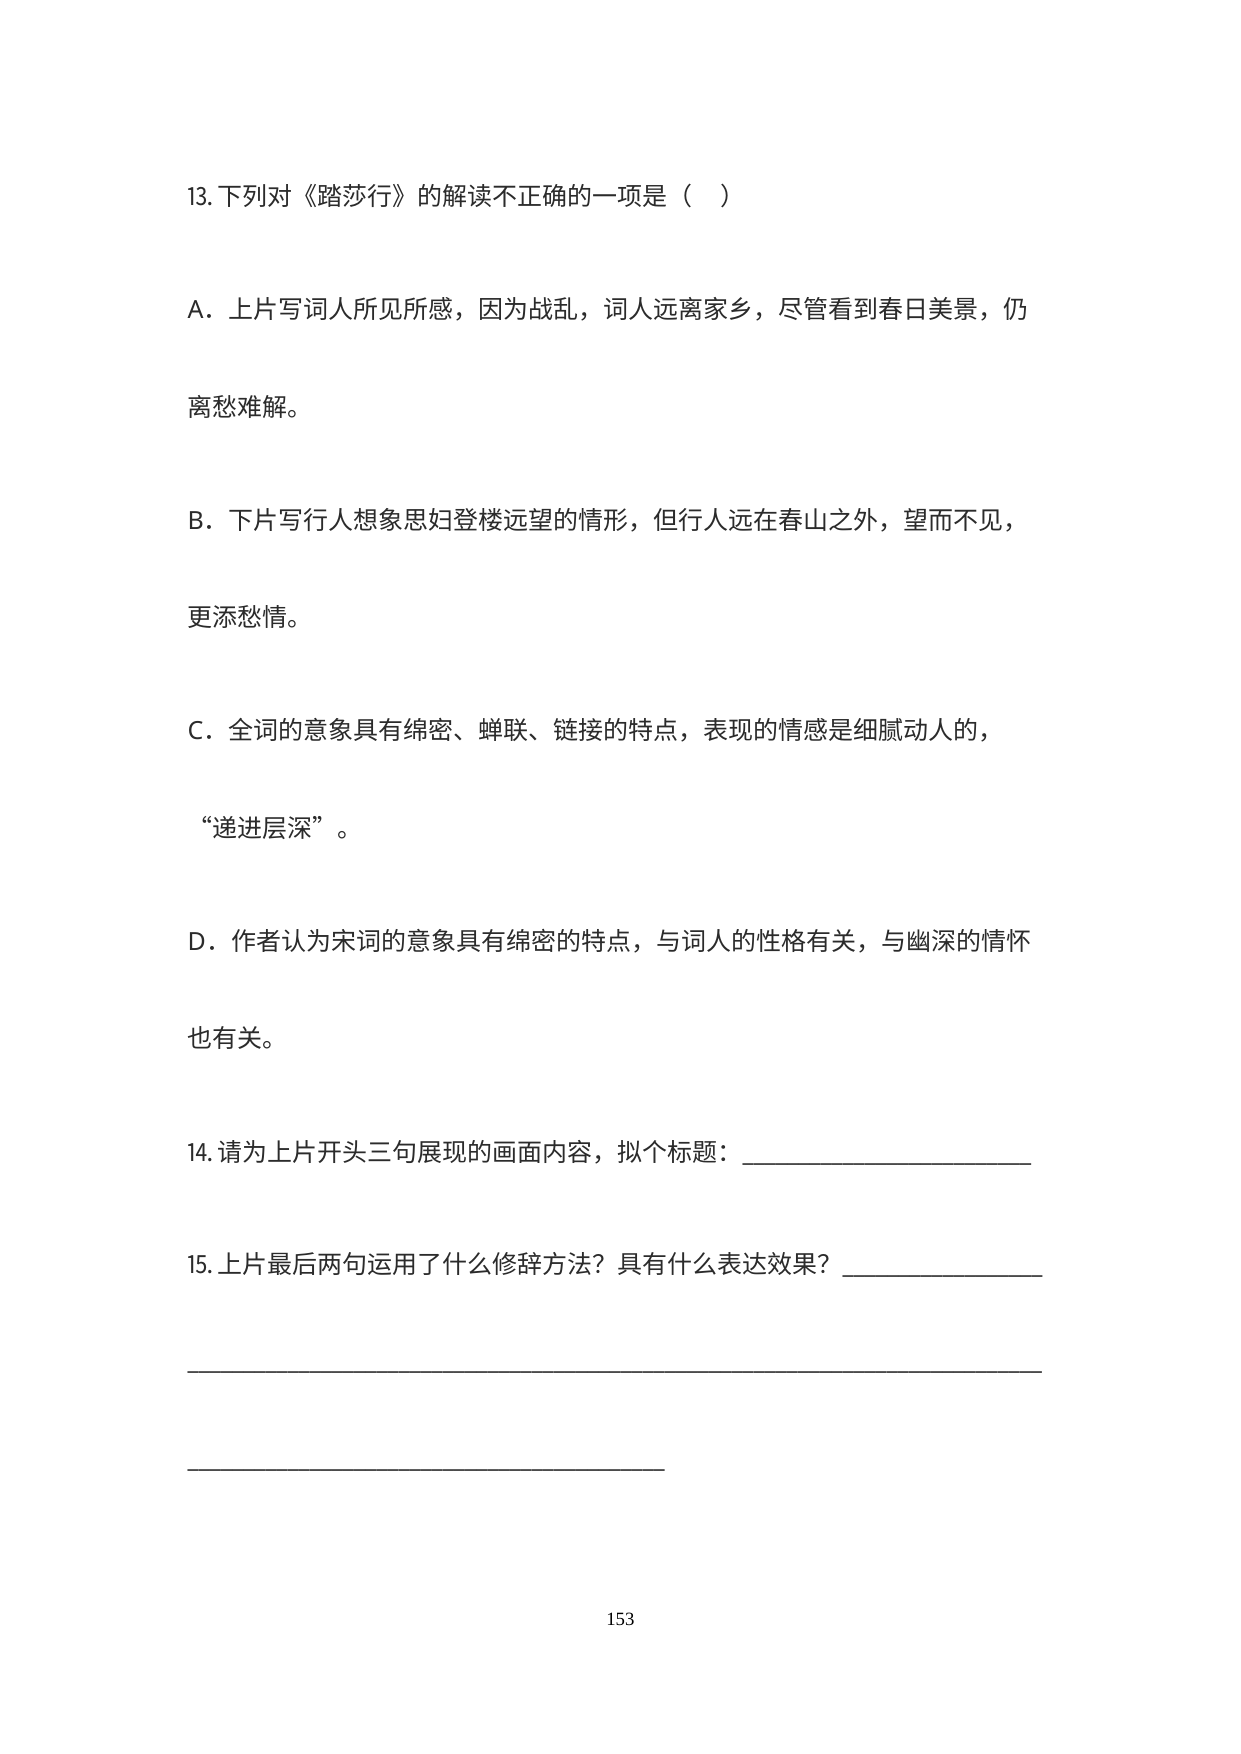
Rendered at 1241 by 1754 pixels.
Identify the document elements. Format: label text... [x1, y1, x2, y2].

text ⒖上片最后两句运用了什么修辞方法？具有什么表达效果？__________________________________________________________________________________________________________________________________________ [187, 1230, 1053, 1490]
text C．全词的意象具有绵密、蝉联、链接的特点，表现的情感是细腻动人的，“递进层深”。 [187, 696, 1053, 859]
text ⒔下列对《踏莎行》的解读不正确的一项是（ ） [187, 162, 1053, 227]
text A．上片写词人所见所感，因为战乱，词人远离家乡，尽管看到春日美景，仍离愁难解。 [187, 275, 1053, 438]
text ⒕请为上片开头三句展现的画面内容，拟个标题：__________________________ [187, 1118, 1053, 1183]
text D．作者认为宋词的意象具有绵密的特点，与词人的性格有关，与幽深的情怀也有关。 [187, 907, 1053, 1069]
text B．下片写行人想象思妇登楼远望的情形，但行人远在春山之外，望而不见，更添愁情。 [187, 486, 1053, 648]
